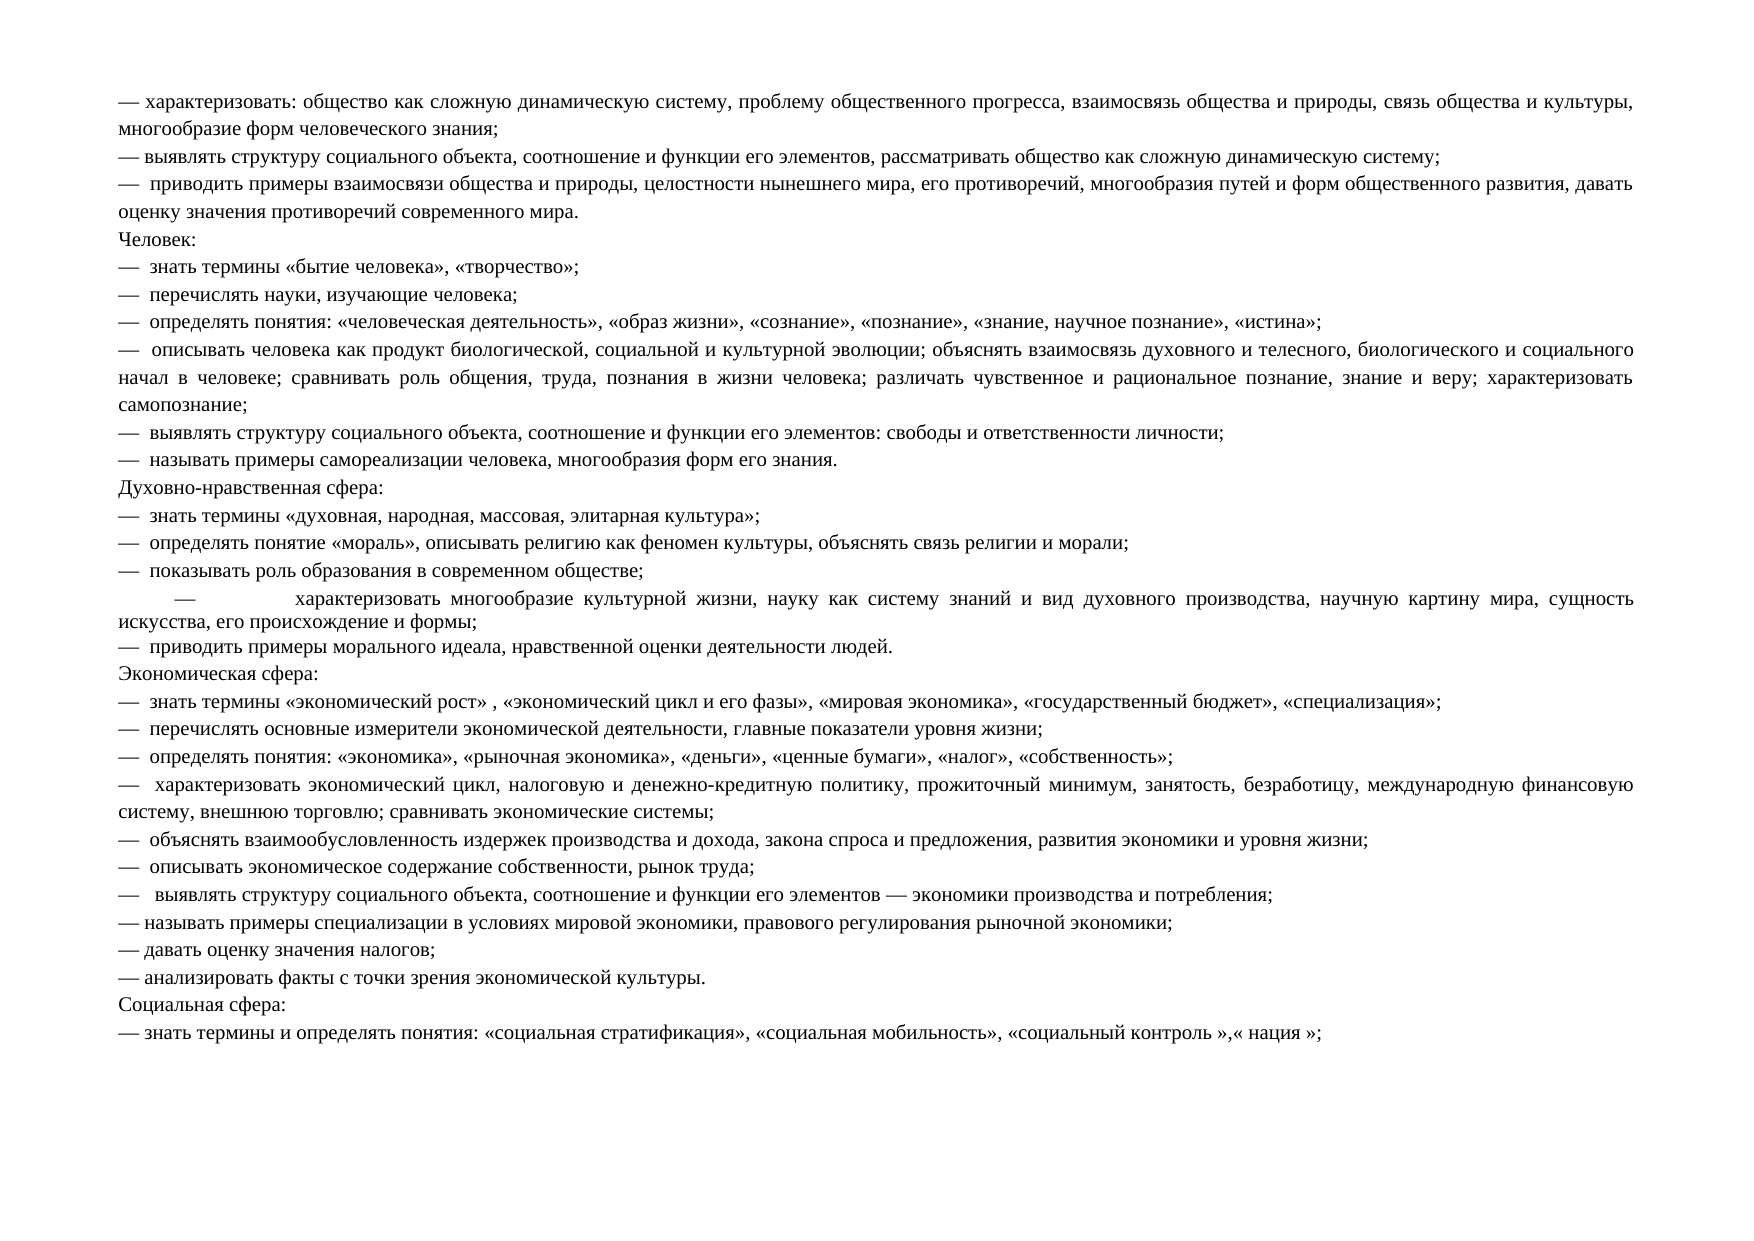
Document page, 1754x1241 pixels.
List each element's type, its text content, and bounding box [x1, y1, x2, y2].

text — знать термины «бытие человека», «творчество»; [118, 254, 1636, 278]
text — определять понятия: «человеческая деятельность», «образ жизни», «сознание», «познание», «знание, научное познание», «истина»; [118, 309, 1636, 333]
text — давать оценку значения налогов; [118, 937, 1636, 961]
list характеризовать многообразие культурной жизни, науку как систему знаний и вид духовного производства, научную картину мира, сущность искусства, его происхождение и формы; [118, 585, 1636, 633]
text — описывать экономическое содержание собственности, рынок труда; [118, 854, 1636, 878]
text — показывать роль образования в современном обществе; [118, 558, 1636, 582]
text — называть примеры самореализации человека, многообразия форм его знания. [118, 447, 1636, 471]
text — знать термины «духовная, народная, массовая, элитарная культура»; [118, 503, 1636, 527]
text Экономическая сфера: [118, 661, 1636, 685]
text Духовно-нравственная сфера: [118, 475, 1636, 499]
text — характеризовать экономический цикл, налоговую и денежно-кредитную политику, прожиточный минимум, занятость, безработицу, международную финансовую систему, внешнюю торговлю; сравнивать экономические системы; [118, 772, 1636, 823]
text — определять понятие «мораль», описывать религию как феномен культуры, объяснять связь религии и морали; [118, 530, 1636, 554]
text — характеризовать: общество как сложную динамическую систему, проблему общественного прогресса, взаимосвязь общества и природы, связь общества и культуры, многообразие форм человеческого знания; [118, 88, 1636, 140]
text Социальная сфера: [118, 992, 1636, 1016]
text — выявлять структуру социального объекта, соотношение и функции его элементов: свободы и ответственности личности; [118, 420, 1636, 444]
text — определять понятия: «экономика», «рыночная экономика», «деньги», «ценные бумаги», «налог», «собственность»; [118, 744, 1636, 768]
text — выявлять структуру социального объекта, соотношение и функции его элементов — экономики производства и потребления; [118, 882, 1636, 906]
text — называть примеры специализации в условиях мировой экономики, правового регулирования рыночной экономики; [118, 909, 1636, 934]
text — приводить примеры морального идеала, нравственной оценки деятельности людей. [118, 633, 1636, 658]
text — перечислять основные измерители экономической деятельности, главные показатели уровня жизни; [118, 716, 1636, 740]
text — описывать человека как продукт биологической, социальной и культурной эволюции; объяснять взаимосвязь духовного и телесного, биологического и социального начал в человеке; сравнивать роль общения, труда, познания в жизни человека; различать чувственное и рациональное познание, знание и веру; характеризовать самопознание; [118, 337, 1636, 416]
text — объяснять взаимообусловленность издержек производства и дохода, закона спроса и предложения, развития экономики и уровня жизни; [118, 827, 1636, 851]
text — перечислять науки, изучающие человека; [118, 282, 1636, 306]
text — знать термины и определять понятия: «социальная стратификация», «социальная мобильность», «социальный контроль »,« нация »; [118, 1020, 1636, 1044]
text — анализировать факты с точки зрения экономической культуры. [118, 965, 1636, 989]
text — знать термины «экономический рост» , «экономический цикл и его фазы», «мировая экономика», «государственный бюджет», «специализация»; [118, 689, 1636, 713]
text — выявлять структуру социального объекта, соотношение и функции его элементов, рассматривать общество как сложную динамическую систему; [118, 144, 1636, 168]
text Человек: [118, 227, 1636, 251]
text — приводить примеры взаимосвязи общества и природы, целостности нынешнего мира, его противоречий, многообразия путей и форм общественного развития, давать оценку значения противоречий современного мира. [118, 171, 1636, 223]
